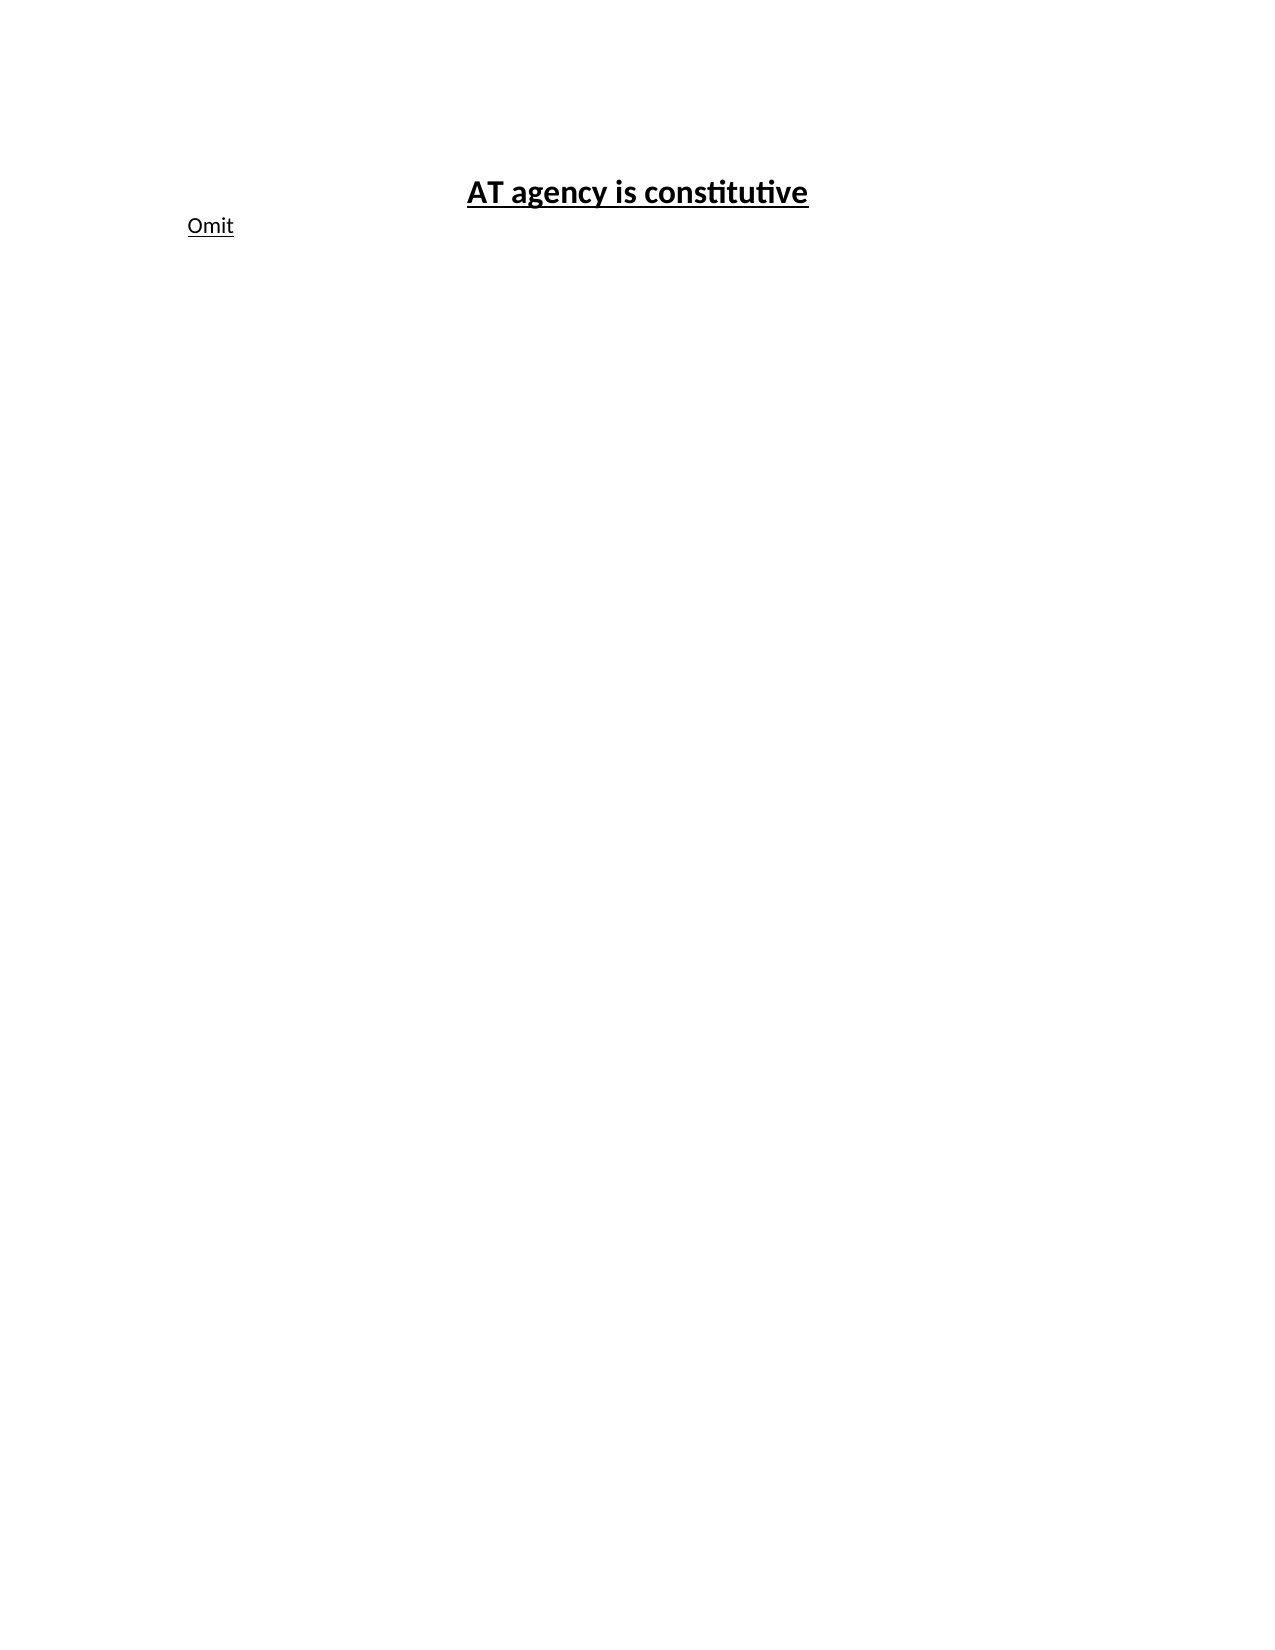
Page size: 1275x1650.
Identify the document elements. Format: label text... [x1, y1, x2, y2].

text Omit [187, 212, 1087, 239]
subtitle AT agency is constitutive [187, 171, 1087, 212]
